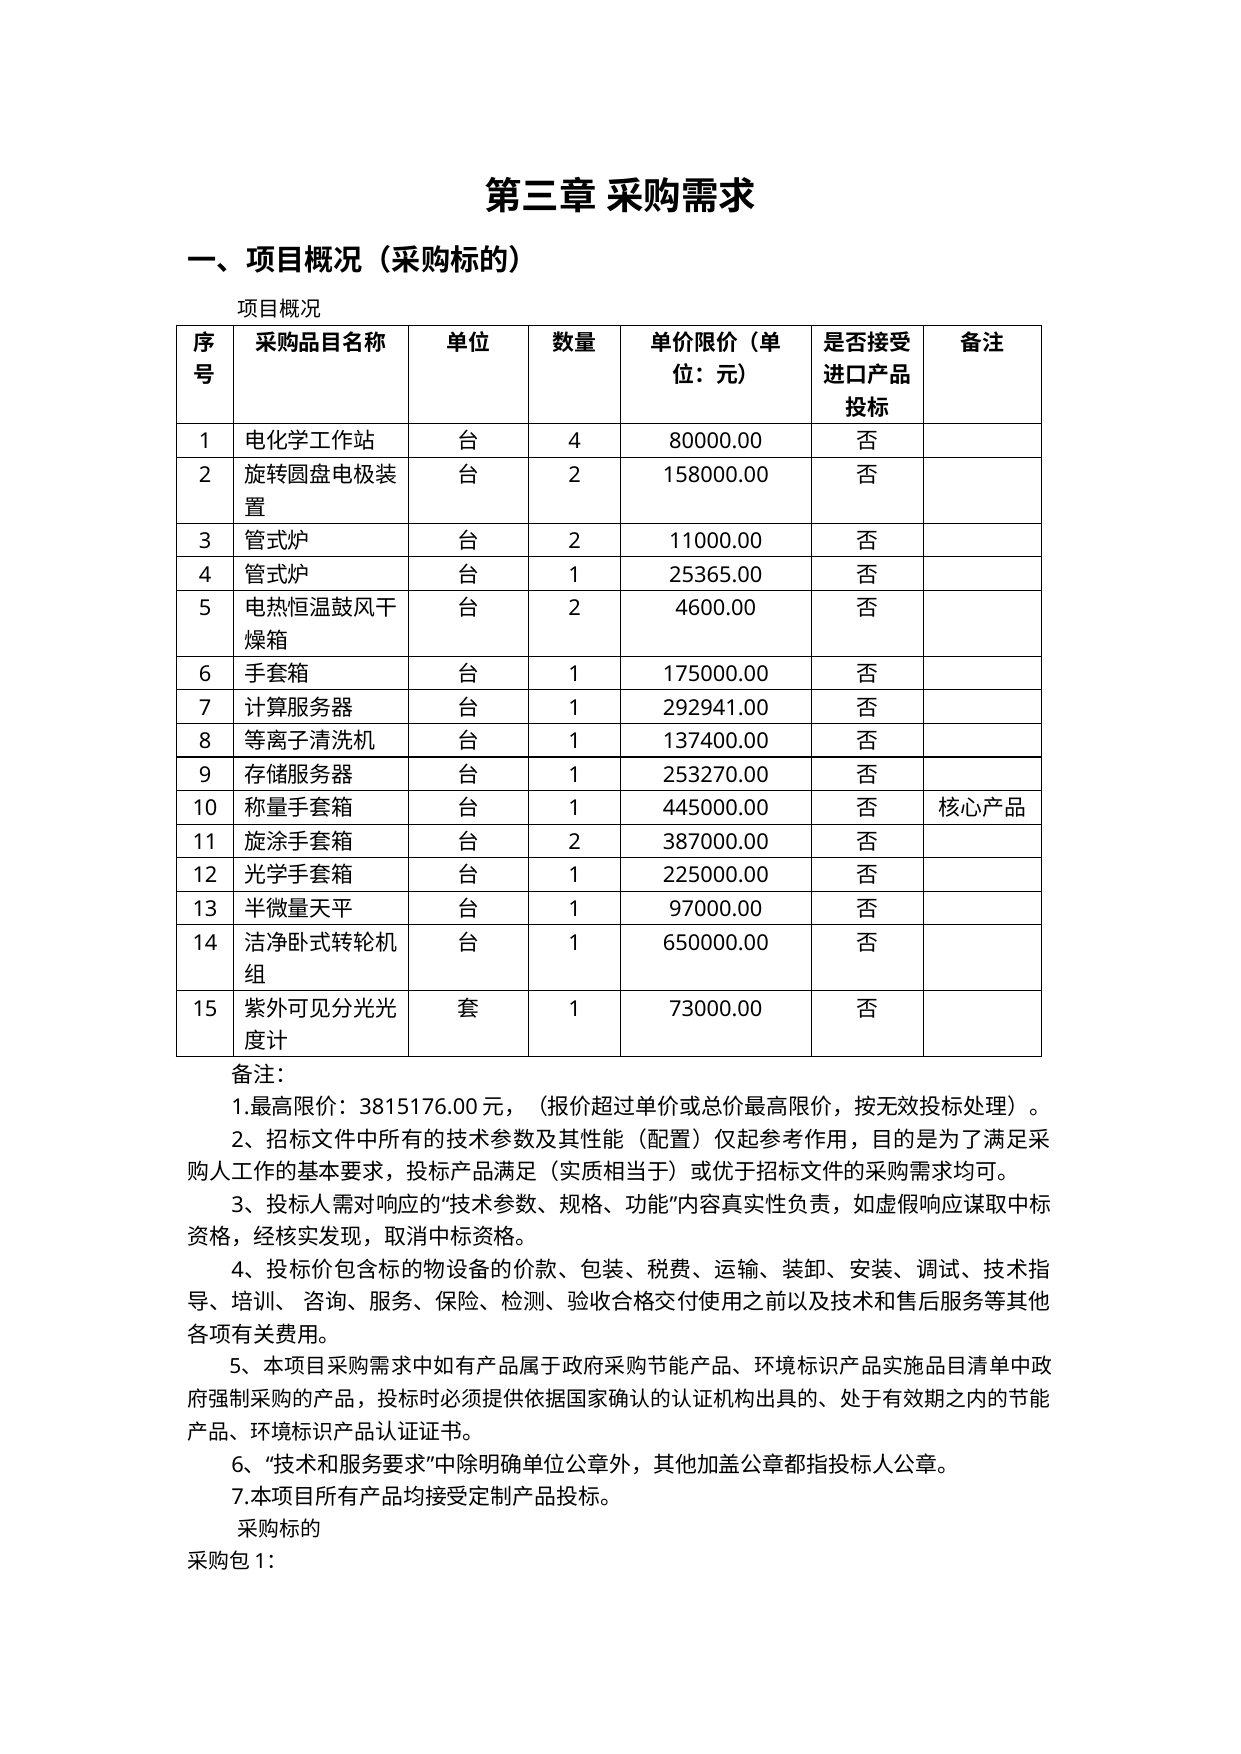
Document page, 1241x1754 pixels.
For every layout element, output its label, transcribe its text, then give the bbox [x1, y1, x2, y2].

table_cell 175000.00 [621, 657, 811, 689]
table_cell [924, 925, 1041, 990]
table_cell [924, 825, 1041, 857]
text 第三章 采购需求 [187, 162, 1053, 227]
table_cell 否 [812, 758, 923, 790]
table_cell 158000.00 [621, 458, 811, 523]
table_header 是否接受进口产品投标 [812, 326, 923, 423]
table_cell 否 [812, 690, 923, 723]
table_cell 445000.00 [621, 791, 811, 823]
table_cell 旋涂手套箱 [234, 825, 408, 857]
table_cell [924, 458, 1041, 523]
table_cell 否 [812, 925, 923, 990]
table_cell 2 [529, 825, 620, 857]
table_cell 否 [812, 858, 923, 891]
table_cell 11000.00 [621, 524, 811, 556]
table_cell 管式炉 [234, 524, 408, 556]
table_cell 否 [812, 524, 923, 556]
table_header 备注 [924, 326, 1041, 423]
table_cell [924, 858, 1041, 891]
text 6、“技术和服务要求”中除明确单位公章外，其他加盖公章都指投标人公章。 [187, 1447, 1053, 1480]
table_cell 4600.00 [621, 591, 811, 656]
table_cell 否 [812, 657, 923, 689]
table_cell 台 [409, 458, 528, 523]
table_cell [924, 557, 1041, 590]
table_cell 292941.00 [621, 690, 811, 723]
table_header 数量 [529, 326, 620, 423]
table_cell 2 [177, 458, 233, 523]
table_cell 12 [177, 858, 233, 891]
table_cell [924, 424, 1041, 457]
table_cell 台 [409, 892, 528, 924]
table_cell 650000.00 [621, 925, 811, 990]
table_cell 手套箱 [234, 657, 408, 689]
table_cell 半微量天平 [234, 892, 408, 924]
text 7.本项目所有产品均接受定制产品投标。 [187, 1480, 1053, 1512]
table_cell 台 [409, 690, 528, 723]
table_cell 3 [177, 524, 233, 556]
table_cell 1 [529, 791, 620, 823]
table_cell 1 [529, 991, 620, 1056]
table_cell 4 [177, 557, 233, 590]
table_cell 否 [812, 991, 923, 1056]
text 项目概况 [187, 292, 1053, 324]
table_cell 2 [529, 591, 620, 656]
table_cell 否 [812, 591, 923, 656]
table_header 序号 [177, 326, 233, 423]
table_cell 否 [812, 557, 923, 590]
table_cell 套 [409, 991, 528, 1056]
table_cell 225000.00 [621, 858, 811, 891]
table_cell 管式炉 [234, 557, 408, 590]
table_cell 台 [409, 524, 528, 556]
text 备注： [187, 1057, 1053, 1090]
table_cell 1 [177, 424, 233, 457]
table_cell 10 [177, 791, 233, 823]
table_header 单位 [409, 326, 528, 423]
text 2、招标文件中所有的技术参数及其性能（配置）仅起参考作用，目的是为了满足采购人工作的基本要求，投标产品满足（实质相当于）或优于招标文件的采购需求均可。 [187, 1122, 1053, 1187]
text 一、项目概况（采购标的） [187, 227, 1053, 292]
text 3、投标人需对响应的“技术参数、规格、功能”内容真实性负责，如虚假响应谋取中标资格，经核实发现，取消中标资格。 [187, 1187, 1053, 1252]
table_cell 2 [529, 458, 620, 523]
table_cell 5 [177, 591, 233, 656]
table_cell 否 [812, 892, 923, 924]
text 采购包1： [187, 1545, 1053, 1577]
table_cell 台 [409, 424, 528, 457]
table_cell [924, 657, 1041, 689]
table_cell 核心产品 [924, 791, 1041, 823]
table_cell 1 [529, 657, 620, 689]
table_cell 15 [177, 991, 233, 1056]
table_cell 1 [529, 892, 620, 924]
table_cell 否 [812, 791, 923, 823]
table_cell [924, 892, 1041, 924]
text 4、投标价包含标的物设备的价款、包装、税费、运输、装卸、安装、调试、技术指导、培训、 咨询、服务、保险、检测、验收合格交付使用之前以及技术和售后服务等其他各项有关费用。 [187, 1252, 1053, 1350]
table_cell 紫外可见分光光度计 [234, 991, 408, 1056]
table_cell 4 [529, 424, 620, 457]
table_cell 8 [177, 724, 233, 756]
table_cell 台 [409, 925, 528, 990]
table_cell 台 [409, 557, 528, 590]
table_cell 1 [529, 758, 620, 790]
table_cell 1 [529, 557, 620, 590]
table_cell 台 [409, 657, 528, 689]
table_cell 电热恒温鼓风干燥箱 [234, 591, 408, 656]
table_cell 计算服务器 [234, 690, 408, 723]
text 采购标的 [187, 1512, 1053, 1545]
table_cell 否 [812, 458, 923, 523]
table_cell 6 [177, 657, 233, 689]
table_cell 旋转圆盘电极装置 [234, 458, 408, 523]
table_cell 1 [529, 690, 620, 723]
table_cell 1 [529, 724, 620, 756]
table_cell 台 [409, 858, 528, 891]
table_cell 387000.00 [621, 825, 811, 857]
table_cell 14 [177, 925, 233, 990]
table_cell 1 [529, 858, 620, 891]
table_cell [924, 991, 1041, 1056]
table_cell 台 [409, 591, 528, 656]
table_header 单价限价（单位：元） [621, 326, 811, 423]
table_cell 73000.00 [621, 991, 811, 1056]
table_cell [924, 524, 1041, 556]
table_cell 光学手套箱 [234, 858, 408, 891]
table_cell 否 [812, 424, 923, 457]
table_cell 25365.00 [621, 557, 811, 590]
table_cell 97000.00 [621, 892, 811, 924]
table_cell 80000.00 [621, 424, 811, 457]
text 5、本项目采购需求中如有产品属于政府采购节能产品、环境标识产品实施品目清单中政府强制采购的产品，投标时必须提供依据国家确认的认证机构出具的、处于有效期之内的节能产品、环境标识产品认证证书。 [187, 1350, 1053, 1447]
table_cell 11 [177, 825, 233, 857]
table_cell 9 [177, 758, 233, 790]
table_cell 电化学工作站 [234, 424, 408, 457]
table_cell 等离子清洗机 [234, 724, 408, 756]
text 1.最高限价：3815176.00元，（报价超过单价或总价最高限价，按无效投标处理）。 [187, 1090, 1053, 1122]
table_cell 2 [529, 524, 620, 556]
table_cell 137400.00 [621, 724, 811, 756]
table_cell 台 [409, 825, 528, 857]
table_cell 否 [812, 724, 923, 756]
table_cell 13 [177, 892, 233, 924]
table_cell 否 [812, 825, 923, 857]
table_cell [924, 758, 1041, 790]
table_cell 台 [409, 724, 528, 756]
table_cell [924, 591, 1041, 656]
table_header 采购品目名称 [234, 326, 408, 423]
table_cell 台 [409, 791, 528, 823]
table_cell [924, 724, 1041, 756]
table_cell 称量手套箱 [234, 791, 408, 823]
table_cell 1 [529, 925, 620, 990]
table_cell 洁净卧式转轮机组 [234, 925, 408, 990]
table_cell 存储服务器 [234, 758, 408, 790]
table_cell 253270.00 [621, 758, 811, 790]
table_cell 7 [177, 690, 233, 723]
table_cell 台 [409, 758, 528, 790]
table_cell [924, 690, 1041, 723]
